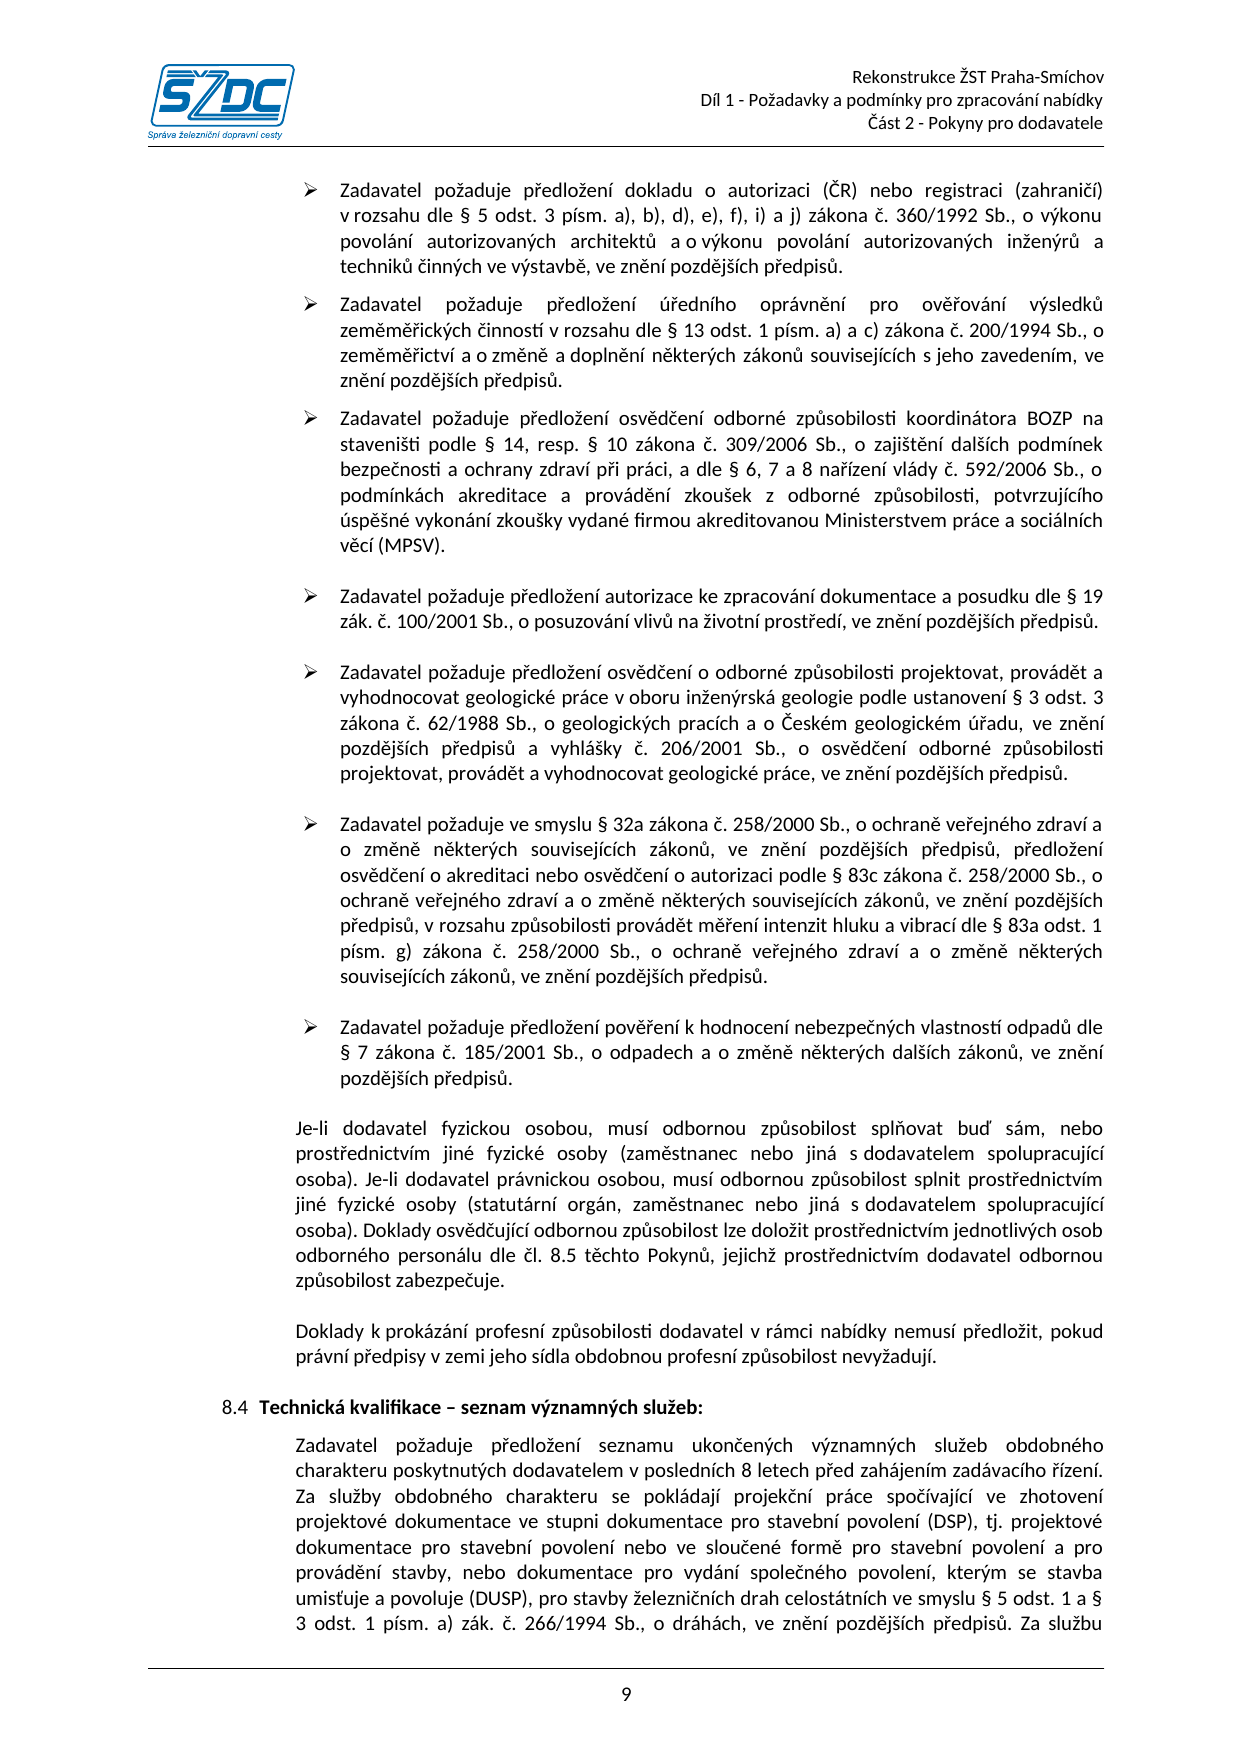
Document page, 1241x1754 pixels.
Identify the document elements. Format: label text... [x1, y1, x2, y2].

list Zadavatel požaduje předložení pověření k hodnocení nebezpečných vlastností odpadů dle § 7 zákona č. 185/2001 Sb., o odpadech a o změně některých dalších zákonů, ve znění pozdějších předpisů. [302, 1014, 1104, 1090]
list Technická kvalifikace – seznam významných služeb: [222, 1394, 1104, 1420]
text Je-li dodavatel fyzickou osobou, musí odbornou způsobilost splňovat buď sám, nebo prostřednictvím jiné fyzické osoby (zaměstnanec nebo jiná s dodavatelem spolupracující osoba). Je-li dodavatel právnickou osobou, musí odbornou způsobilost splnit prostřednictvím jiné fyzické osoby (statutární orgán, zaměstnanec nebo jiná s dodavatelem spolupracující osoba). Doklady osvědčující odbornou způsobilost lze doložit prostřednictvím jednotlivých osob odborného personálu dle čl. 8.5 těchto Pokynů, jejichž prostřednictvím dodavatel odbornou způsobilost zabezpečuje. [295, 1115, 1104, 1293]
list Zadavatel požaduje předložení osvědčení o odborné způsobilosti projektovat, provádět a vyhodnocovat geologické práce v oboru inženýrská geologie podle ustanovení § 3 odst. 3 zákona č. 62/1988 Sb., o geologických pracích a o Českém geologickém úřadu, ve znění pozdějších předpisů a vyhlášky č. 206/2001 Sb., o osvědčení odborné způsobilosti projektovat, provádět a vyhodnocovat geologické práce, ve znění pozdějších předpisů. [302, 659, 1104, 786]
list Zadavatel požaduje předložení úředního oprávnění pro ověřování výsledků zeměměřických činností v rozsahu dle § 13 odst. 1 písm. a) a c) zákona č. 200/1994 Sb., o zeměměřictví a o změně a doplnění některých zákonů souvisejících s jeho zavedením, ve znění pozdějších předpisů. [302, 291, 1104, 393]
text Doklady k prokázání profesní způsobilosti dodavatel v rámci nabídky nemusí předložit, pokud právní předpisy v zemi jeho sídla obdobnou profesní způsobilost nevyžadují. [295, 1318, 1104, 1369]
list Zadavatel požaduje předložení osvědčení odborné způsobilosti koordinátora BOZP na staveništi podle § 14, resp. § 10 zákona č. 309/2006 Sb., o zajištění dalších podmínek bezpečnosti a ochrany zdraví při práci, a dle § 6, 7 a 8 nařízení vlády č. 592/2006 Sb., o podmínkách akreditace a provádění zkoušek z odborné způsobilosti, potvrzujícího úspěšné vykonání zkoušky vydané firmou akreditovanou Ministerstvem práce a sociálních věcí (MPSV). [302, 406, 1104, 558]
list Zadavatel požaduje předložení dokladu o autorizaci (ČR) nebo registraci (zahraničí) v rozsahu dle § 5 odst. 3 písm. a), b), d), e), f), i) a j) zákona č. 360/1992 Sb., o výkonu povolání autorizovaných architektů a o výkonu povolání autorizovaných inženýrů a techniků činných ve výstavbě, ve znění pozdějších předpisů. [302, 177, 1104, 279]
list Zadavatel požaduje ve smyslu § 32a zákona č. 258/2000 Sb., o ochraně veřejného zdraví a o změně některých souvisejících zákonů, ve znění pozdějších předpisů, předložení osvědčení o akreditaci nebo osvědčení o autorizaci podle § 83c zákona č. 258/2000 Sb., o ochraně veřejného zdraví a o změně některých souvisejících zákonů, ve znění pozdějších předpisů, v rozsahu způsobilosti provádět měření intenzit hluku a vibrací dle § 83a odst. 1 písm. g) zákona č. 258/2000 Sb., o ochraně veřejného zdraví a o změně některých souvisejících zákonů, ve znění pozdějších předpisů. [302, 811, 1104, 989]
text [295, 1432, 1104, 1636]
list Zadavatel požaduje předložení autorizace ke zpracování dokumentace a posudku dle § 19 zák. č. 100/2001 Sb., o posuzování vlivů na životní prostředí, ve znění pozdějších předpisů. [302, 583, 1104, 634]
